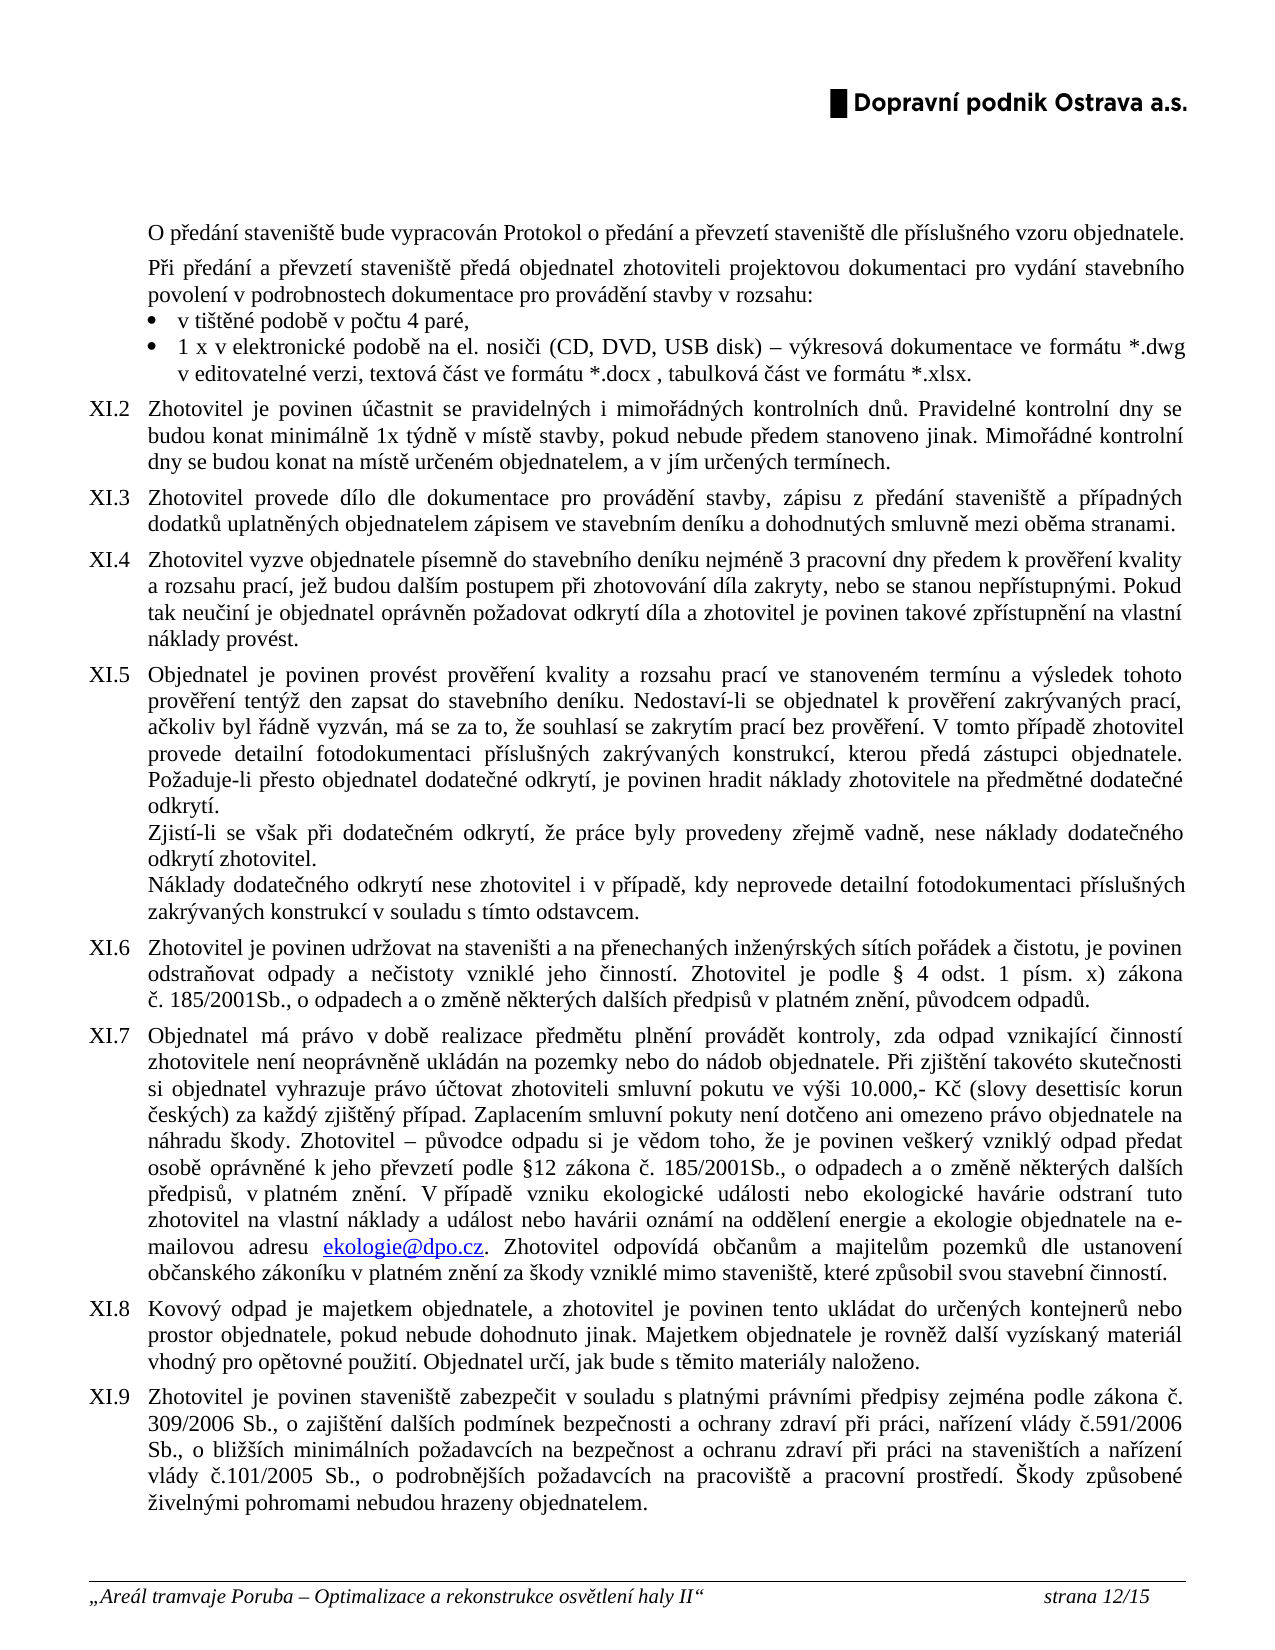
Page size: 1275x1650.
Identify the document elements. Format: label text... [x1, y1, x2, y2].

list Zhotovitel vyzve objednatele písemně do stavebního deníku nejméně 3 pracovní dny předem k prověření kvality a rozsahu prací, jež budou dalším postupem při zhotovování díla zakryty, nebo se stanou nepřístupnými. Pokud tak neučiní je objednatel oprávněn požadovat odkrytí díla a zhotovitel je povinen takové zpřístupnění na vlastní náklady provést. [89, 546, 1184, 651]
list Zhotovitel je povinen staveniště zabezpečit v souladu s platnými právními předpisy zejména podle zákona č. 309/2006 Sb., o zajištění dalších podmínek bezpečnosti a ochrany zdraví při práci, nařízení vlády č.591/2006 Sb., o bližších minimálních požadavcích na bezpečnost a ochranu zdraví při práci na staveništích a nařízení vlády č.101/2005 Sb., o podrobnějších požadavcích na pracoviště a pracovní prostředí. Škody způsobené živelnými pohromami nebudou hrazeny objednatelem. [89, 1383, 1184, 1515]
text 1 x v elektronické podobě na el. nosiči (CD, DVD, USB disk) – výkresová dokumentace ve formátu *.dwg v editovatelné verzi, textová část ve formátu *.docx , tabulková část ve formátu *.xlsx. [148, 333, 1186, 386]
list Zhotovitel provede dílo dle dokumentace pro provádění stavby, zápisu z předání staveniště a případných dodatků uplatněných objednatelem zápisem ve stavebním deníku a dohodnutých smluvně mezi oběma stranami. [89, 484, 1184, 537]
list Zhotovitel je povinen účastnit se pravidelných i mimořádných kontrolních dnů. Pravidelné kontrolní dny se budou konat minimálně 1x týdně v místě stavby, pokud nebude předem stanoveno jinak. Mimořádné kontrolní dny se budou konat na místě určeném objednatelem, a v jím určených termínech. [89, 395, 1184, 474]
list Kovový odpad je majetkem objednatele, a zhotovitel je povinen tento ukládat do určených kontejnerů nebo prostor objednatele, pokud nebude dohodnuto jinak. Majetkem objednatele je rovněž další vyzískaný materiál vhodný pro opětovné použití. Objednatel určí, jak bude s těmito materiály naloženo. [89, 1295, 1184, 1374]
text Náklady dodatečného odkrytí nese zhotovitel i v případě, kdy neprovede detailní fotodokumentaci příslušných zakrývaných konstrukcí v souladu s tímto odstavcem. [148, 872, 1186, 924]
text O předání staveniště bude vypracován Protokol o předání a převzetí staveniště dle příslušného vzoru objednatele. [148, 218, 1186, 245]
list Objednatel je povinen provést prověření kvality a rozsahu prací ve stanoveném termínu a výsledek tohoto prověření tentýž den zapsat do stavebního deníku. Nedostaví-li se objednatel k prověření zakrývaných prací, ačkoliv byl řádně vyzván, má se za to, že souhlasí se zakrytím prací bez prověření. V tomto případě zhotovitel provede detailní fotodokumentaci příslušných zakrývaných konstrukcí, kterou předá zástupci objednatele. Požaduje-li přesto objednatel dodatečné odkrytí, je povinen hradit náklady zhotovitele na předmětné dodatečné odkrytí. [89, 661, 1184, 819]
list Zhotovitel je povinen udržovat na staveništi a na přenechaných inženýrských sítích pořádek a čistotu, je povinen odstraňovat odpady a nečistoty vzniklé jeho činností. Zhotovitel je podle § 4 odst. 1 písm. x) zákona č. 185/2001Sb., o odpadech a o změně některých dalších předpisů v platném znění, původcem odpadů. [89, 934, 1184, 1013]
list Objednatel má právo v době realizace předmětu plnění provádět kontroly, zda odpad vznikající činností zhotovitele není neoprávněně ukládán na pozemky nebo do nádob objednatele. Při zjištění takovéto skutečnosti si objednatel vyhrazuje právo účtovat zhotoviteli smluvní pokutu ve výši 10.000,- Kč (slovy desettisíc korun českých) za každý zjištěný případ. Zaplacením smluvní pokuty není dotčeno ani omezeno právo objednatele na náhradu škody. Zhotovitel – původce odpadu si je vědom toho, že je povinen veškerý vzniklý odpad předat osobě oprávněné k jeho převzetí podle §12 zákona č. 185/2001Sb., o odpadech a o změně některých dalších předpisů, v platném znění. V případě vzniku ekologické události nebo ekologické havárie odstraní tuto zhotovitel na vlastní náklady a událost nebo havárii oznámí na oddělení energie a ekologie objednatele na e-mailovou adresu ekologie@dpo.cz. Zhotovitel odpovídá občanům a majitelům pozemků dle ustanovení občanského zákoníku v platném znění za škody vzniklé mimo staveniště, které způsobil svou stavební činností. [89, 1022, 1184, 1286]
picture [830, 89, 1187, 118]
text Při předání a převzetí staveniště předá objednatel zhotoviteli projektovou dokumentaci pro vydání stavebního povolení v podrobnostech dokumentace pro provádění stavby v rozsahu: [148, 254, 1186, 307]
text Zjistí-li se však při dodatečném odkrytí, že práce byly provedeny zřejmě vadně, nese náklady dodatečného odkrytí zhotovitel. [148, 819, 1186, 872]
text v tištěné podobě v počtu 4 paré, [148, 307, 1186, 333]
